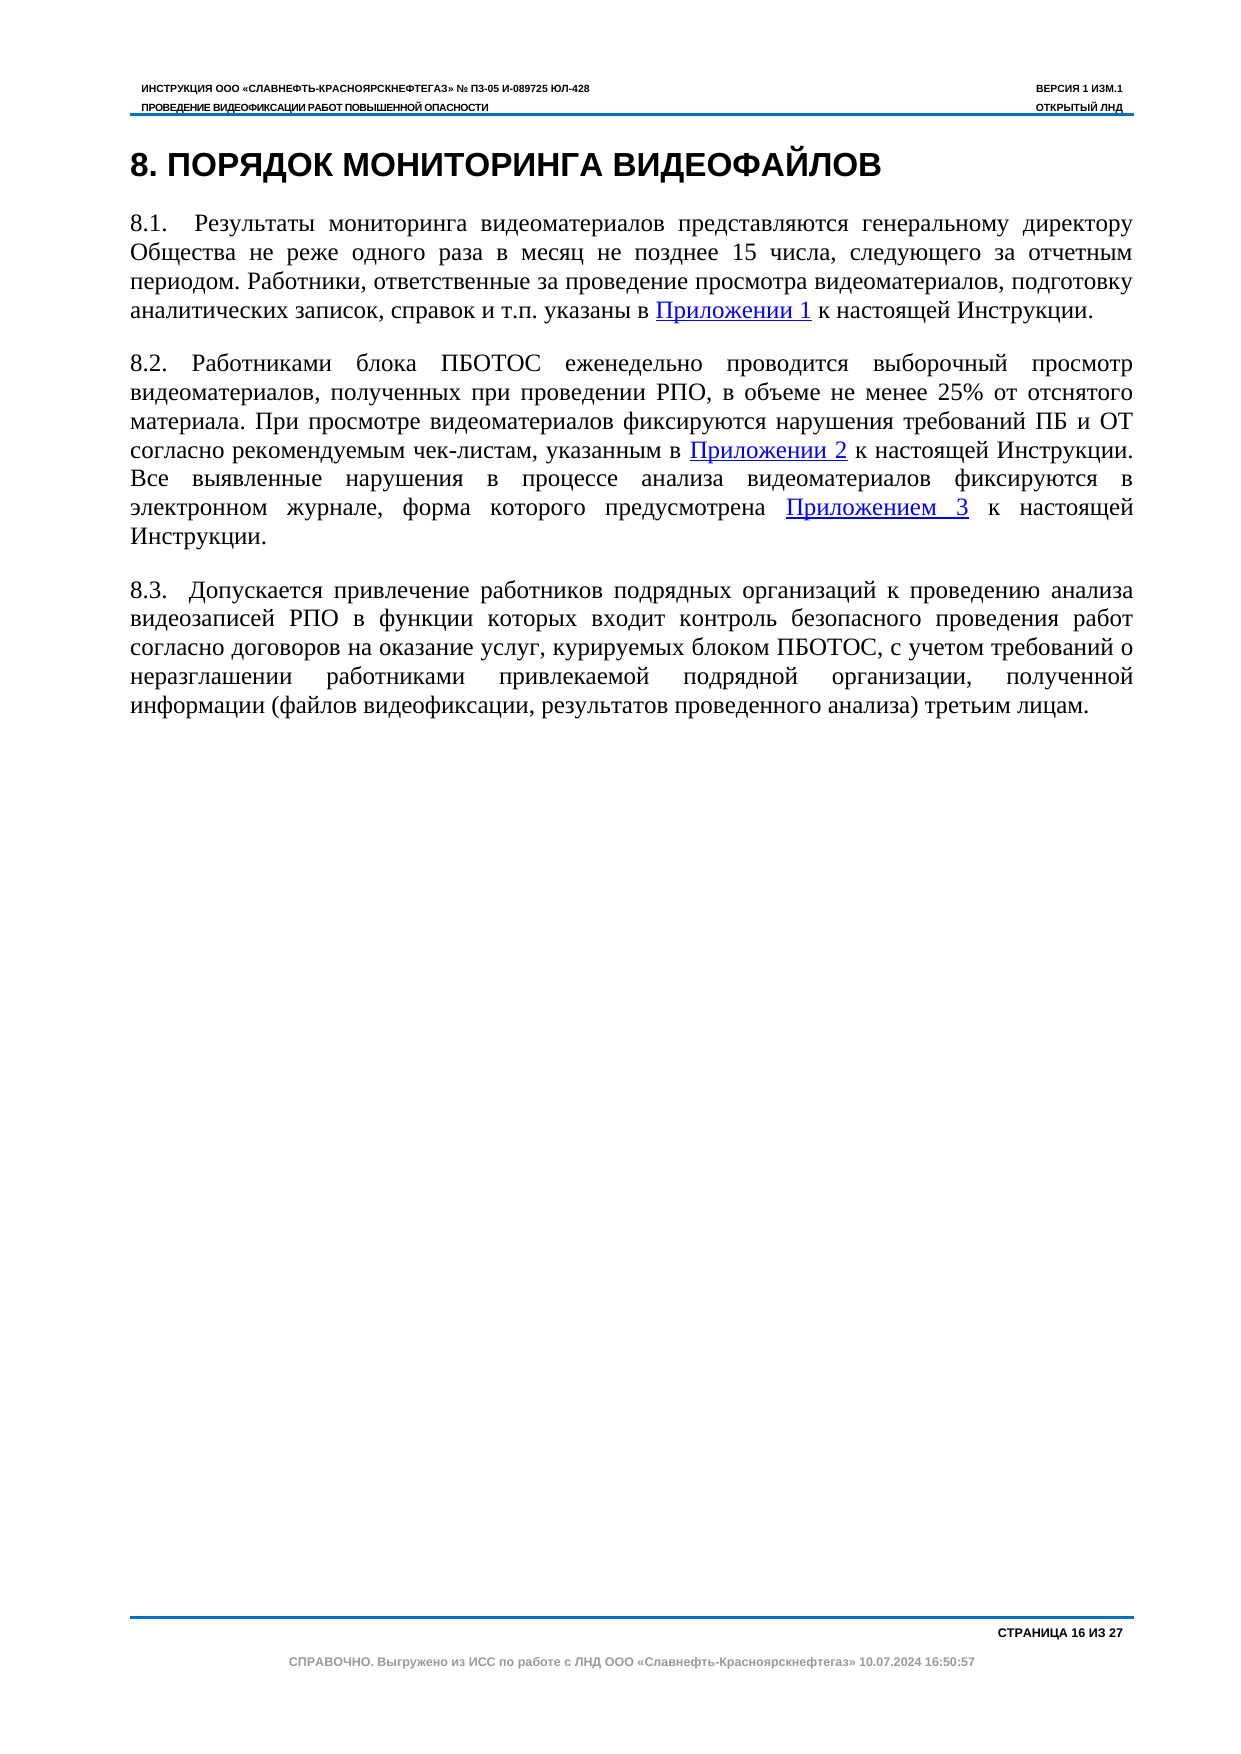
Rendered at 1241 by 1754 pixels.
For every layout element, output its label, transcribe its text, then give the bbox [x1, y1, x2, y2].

text 8.3. Допускается привлечение работников подрядных организаций к проведению анализа видеозаписей РПО в функции которых входит контроль безопасного проведения работ согласно договоров на оказание услуг, курируемых блоком ПБОТОС, с учетом требований о неразглашении работниками привлекаемой подрядной организации, полученной информации (файлов видеофиксации, результатов проведенного анализа) третьим лицам. [130, 575, 1134, 718]
subtitle 8. ПОРЯДОК МОНИТОРИНГА ВИДЕОФАЙЛОВ [130, 145, 1134, 183]
text 8.1. Результаты мониторинга видеоматериалов представляются генеральному директору Общества не реже одного раза в месяц не позднее 15 числа, следующего за отчетным периодом. Работники, ответственные за проведение просмотра видеоматериалов, подготовку аналитических записок, справок и т.п. указаны в Приложении 1 к настоящей Инструкции. [130, 208, 1134, 323]
text 8.2. Работниками блока ПБОТОС еженедельно проводится выборочный просмотр видеоматериалов, полученных при проведении РПО, в объеме не менее 25% от отснятого материала. При просмотре видеоматериалов фиксируются нарушения требований ПБ и ОТ согласно рекомендуемым чек-листам, указанным в Приложении 2 к настоящей Инструкции. Все выявленные нарушения в процессе анализа видеоматериалов фиксируются в электронном журнале, форма которого предусмотрена Приложением 3 к настоящей Инструкции. [130, 348, 1134, 550]
